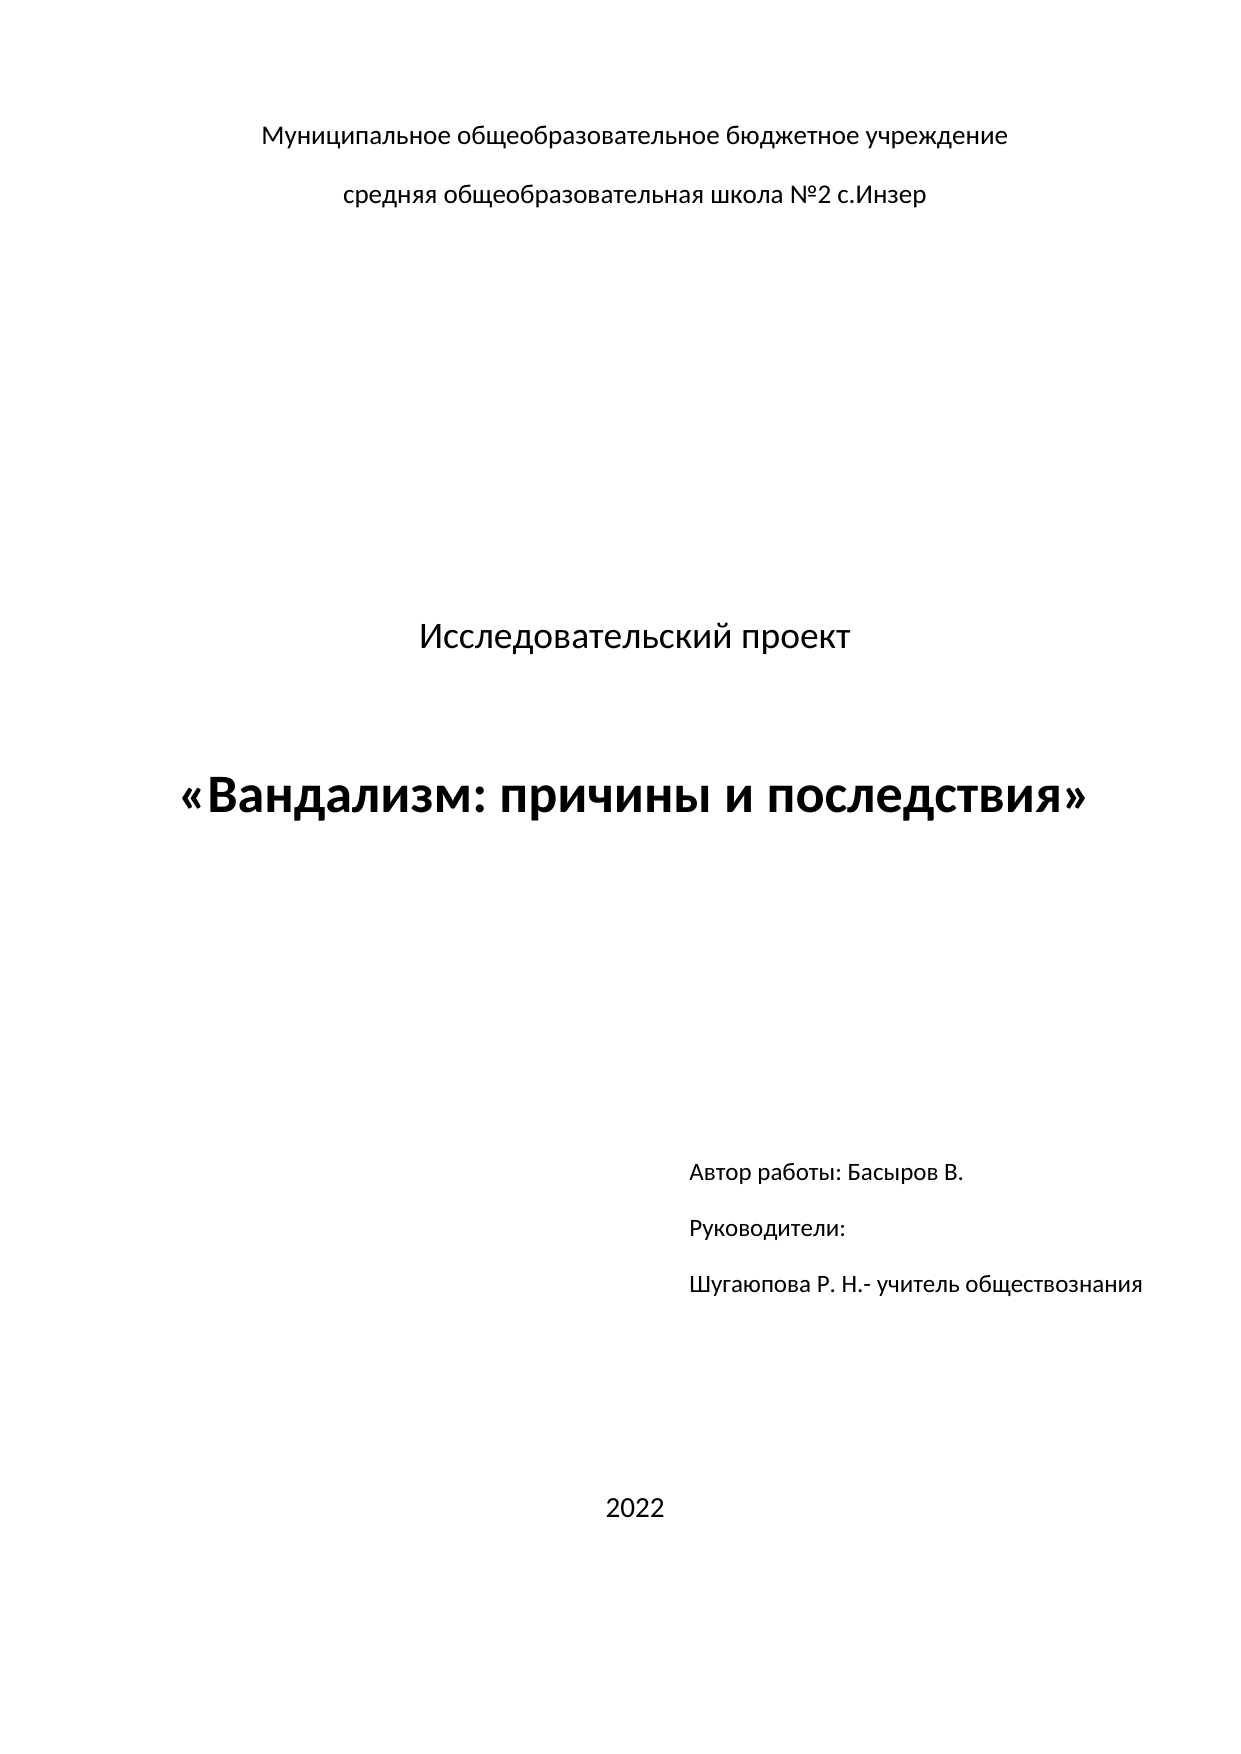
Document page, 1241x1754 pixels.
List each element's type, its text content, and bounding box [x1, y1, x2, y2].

text Руководители: [118, 1212, 1152, 1243]
text Шугаюпова Р. Н.- учитель обществознания [118, 1268, 1152, 1299]
text средняя общеобразовательная школа №2 с.Инзер [118, 177, 1152, 210]
text Исследовательский проект [118, 612, 1152, 658]
text Автор работы: Басыров В. [118, 1157, 1152, 1187]
text Муниципальное общеобразовательное бюджетное учреждение [118, 118, 1152, 151]
text «Вандализм: причины и последствия» [118, 759, 1152, 826]
text 2022 [118, 1489, 1152, 1524]
